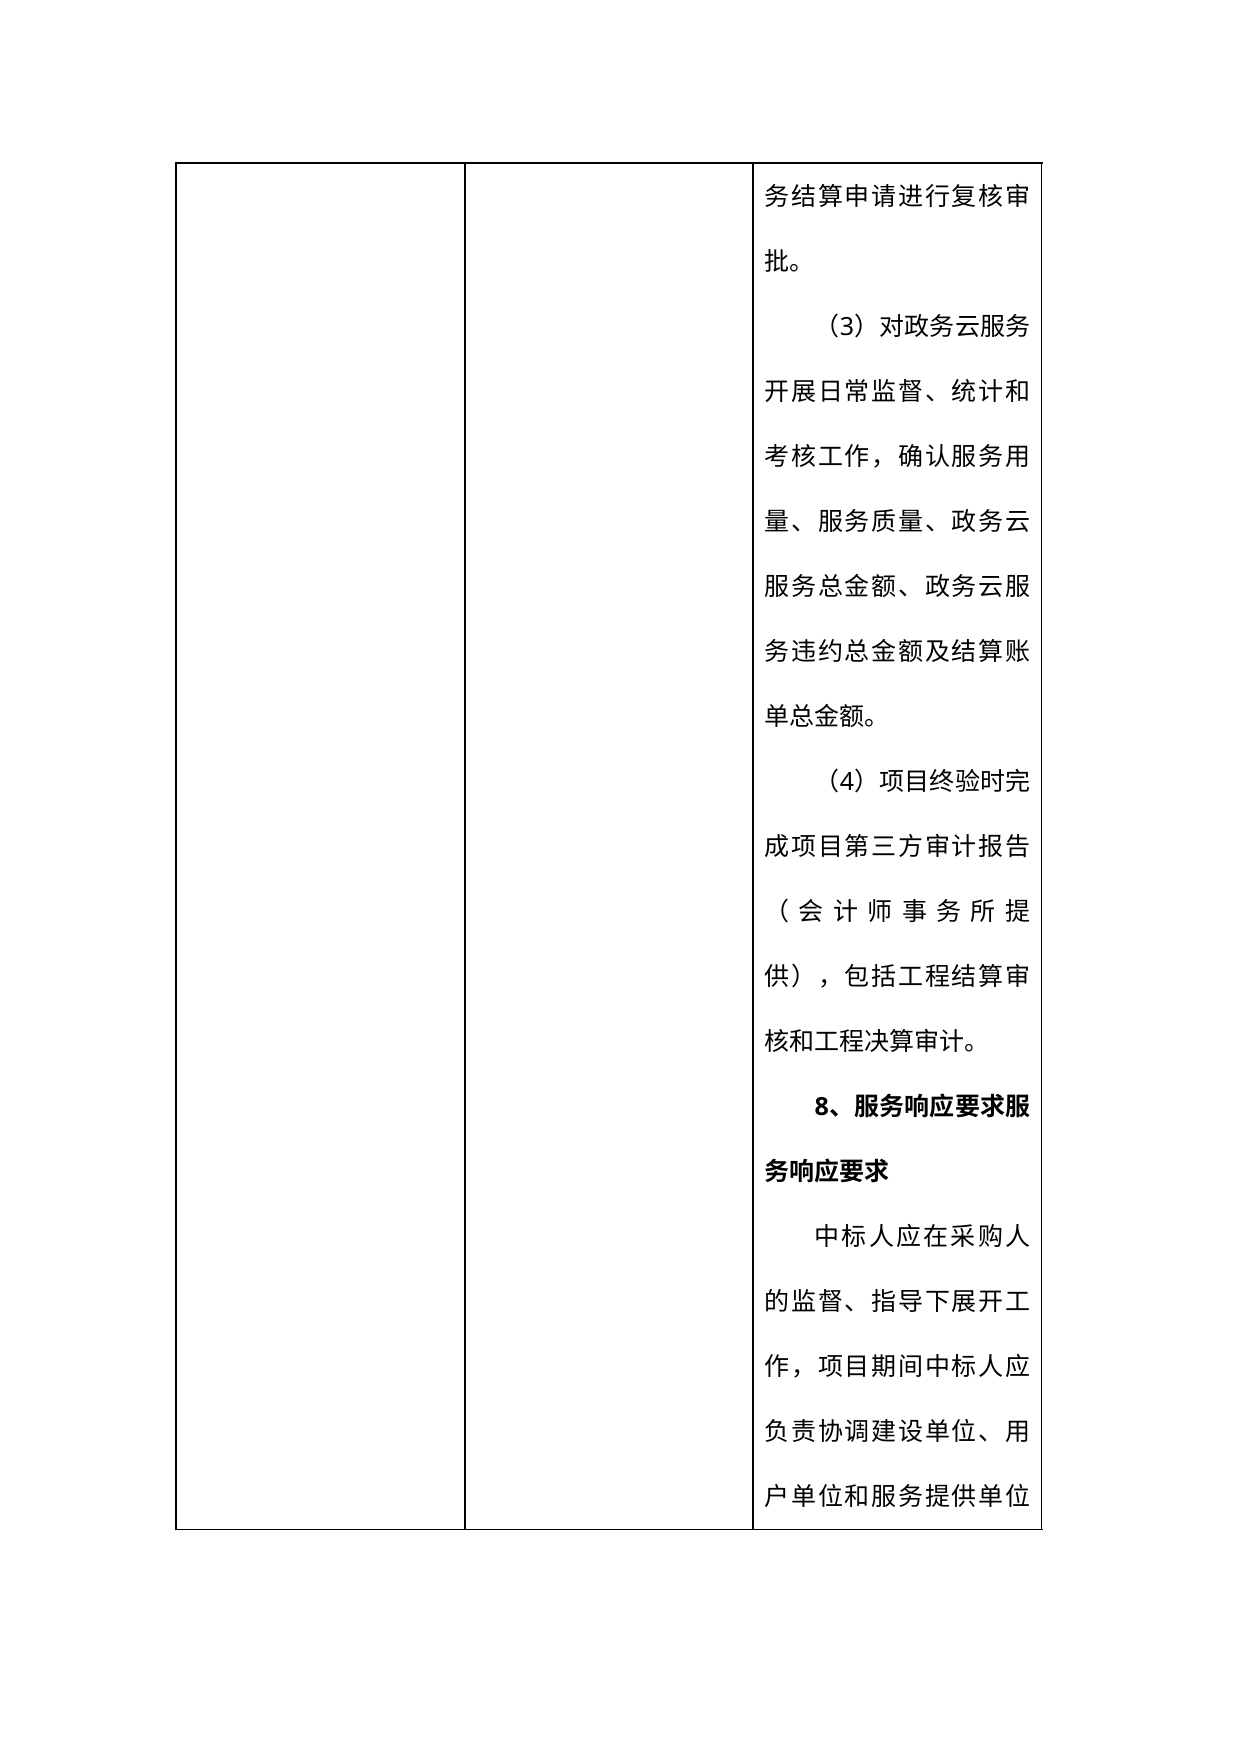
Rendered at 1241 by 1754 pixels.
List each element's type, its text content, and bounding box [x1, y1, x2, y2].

table_cell [177, 164, 464, 1528]
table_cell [754, 164, 1041, 1528]
table_cell 1 [466, 164, 752, 1528]
